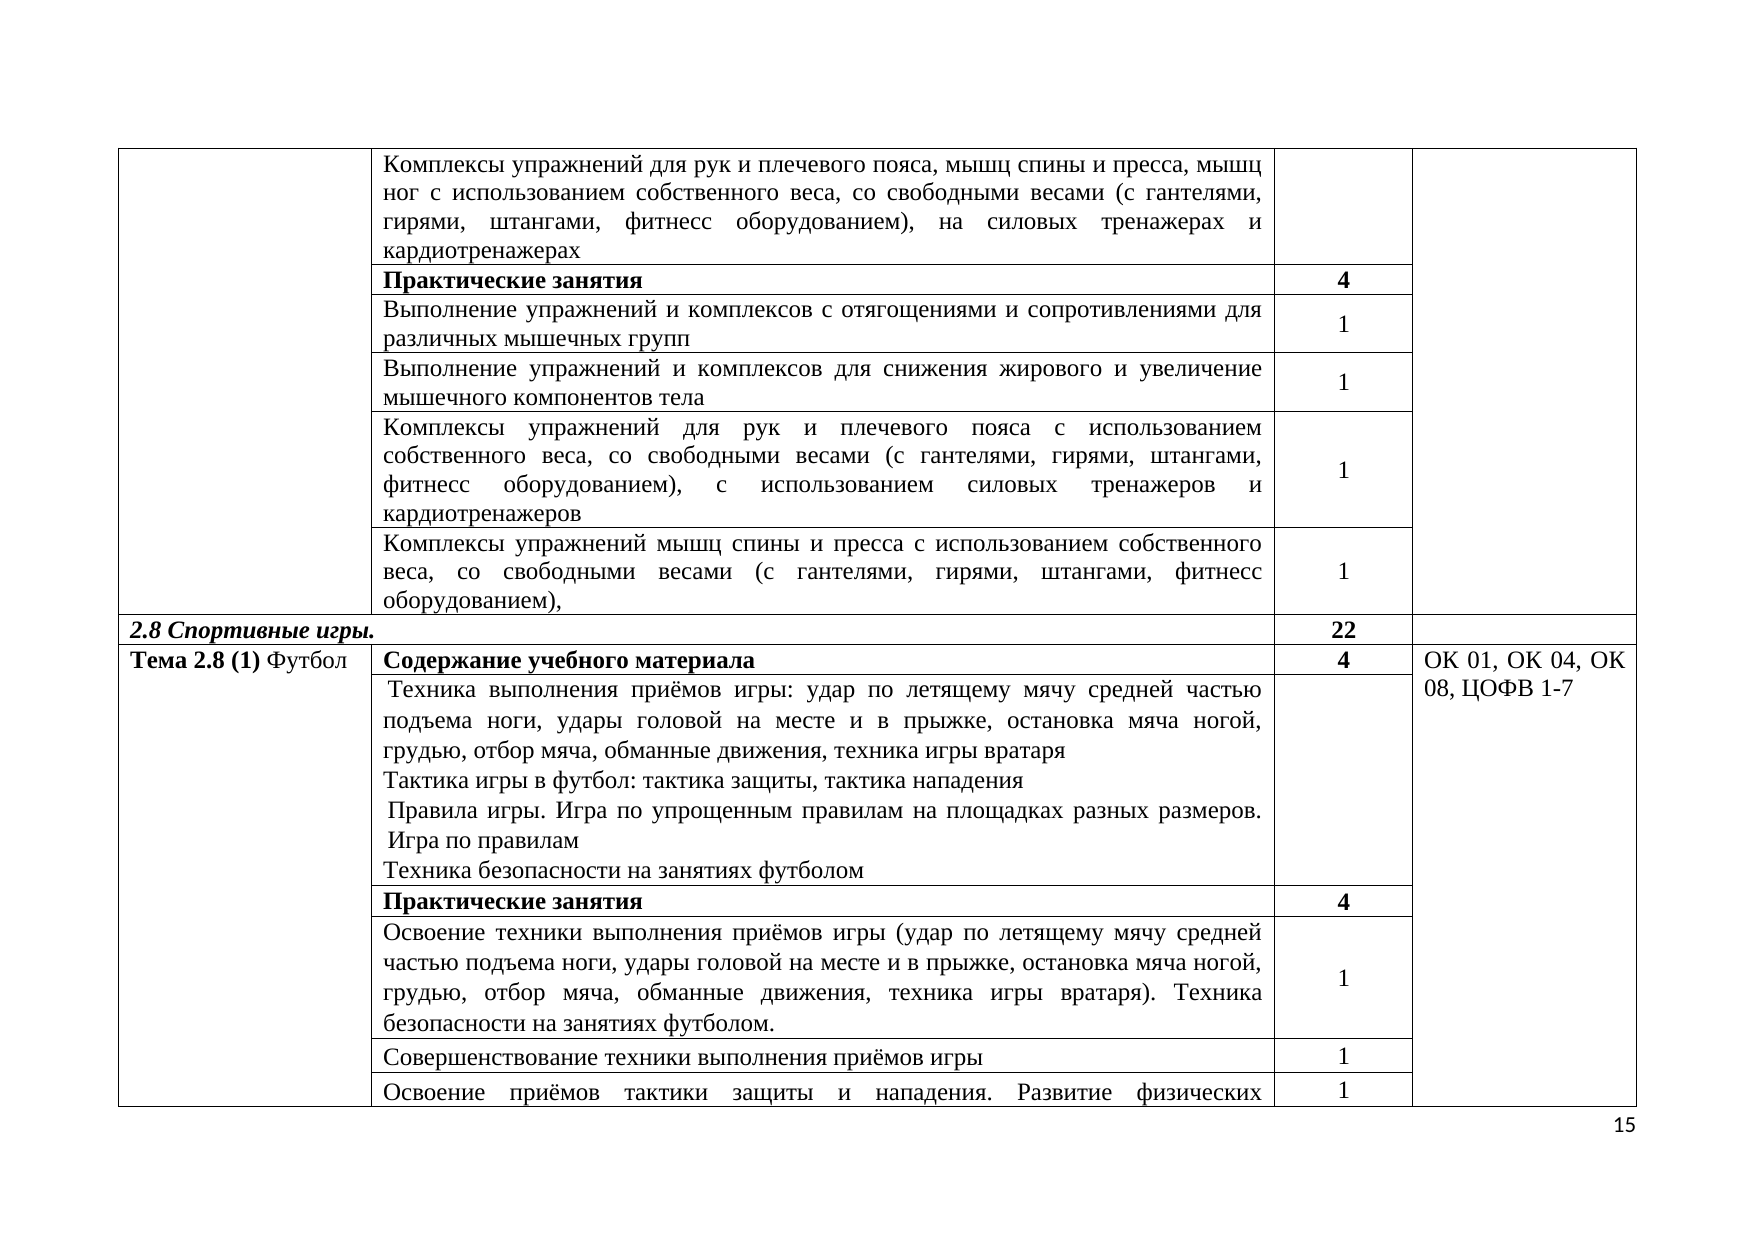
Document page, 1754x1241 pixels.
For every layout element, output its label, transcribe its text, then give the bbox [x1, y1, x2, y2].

table_cell [1275, 675, 1412, 885]
table_cell Совершенствование техники выполнения приёмов игры [372, 1039, 1274, 1072]
table_cell Комплексы упражнений для рук и плечевого пояса с использованием собственного веса, со свободными весами (с гантелями, гирями, штангами, фитнесс оборудованием), с использованием силовых тренажеров и кардиотренажеров [372, 412, 1274, 527]
table_cell Содержание учебного материала [372, 645, 1274, 673]
table_cell 1 [1275, 1039, 1412, 1072]
table_cell Комплексы упражнений мышц спины и пресса с использованием собственного веса, со свободными весами (с гантелями, гирями, штангами, фитнесс оборудованием), [372, 528, 1274, 614]
table_cell 1 [1275, 917, 1412, 1038]
table_cell 4 [1275, 265, 1412, 293]
table_cell 1 [1275, 412, 1412, 527]
table_cell ОК 01, ОК 04, ОК 08, ЦОФВ 1-7 [1413, 645, 1636, 1106]
table_cell 2.8 Спортивные игры. [119, 615, 1274, 644]
table_cell Техника выполнения приёмов игры: удар по летящему мячу средней частью подъема ноги, удары головой на месте и в прыжке, остановка мяча ногой, грудью, отбор мяча, обманные движения, техника игры вратаря Тактика игры в футбол: тактика защиты, тактика нападения Правила игры. Игра по упрощенным правилам на площадках разных размеров. Игра по правилам Техника безопасности на занятиях футболом [372, 675, 1274, 885]
table_cell Освоение техники выполнения приёмов игры (удар по летящему мячу средней частью подъема ноги, удары головой на месте и в прыжке, остановка мяча ногой, грудью, отбор мяча, обманные движения, техника игры вратаря). Техника безопасности на занятиях футболом. [372, 917, 1274, 1038]
table_cell 1 [1275, 528, 1412, 614]
table_cell Выполнение упражнений и комплексов для снижения жирового и увеличение мышечного компонентов тела [372, 353, 1274, 411]
table_cell Выполнение упражнений и комплексов с отягощениями и сопротивлениями для различных мышечных групп [372, 295, 1274, 352]
table_cell 1 [1275, 1073, 1412, 1106]
table_cell 4 [1275, 886, 1412, 916]
table_cell [1413, 615, 1636, 644]
table_cell 4 [1275, 645, 1412, 673]
table_cell Тема 2.8 (1) Футбол [119, 645, 371, 1106]
table_cell Практические занятия [372, 265, 1274, 293]
table_cell Практические занятия [372, 886, 1274, 916]
table_cell 1 [1275, 295, 1412, 352]
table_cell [372, 1073, 1274, 1106]
table_cell [1275, 149, 1412, 264]
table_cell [372, 149, 1274, 264]
table_cell 1 [1275, 353, 1412, 411]
table_cell 22 [1275, 615, 1412, 644]
